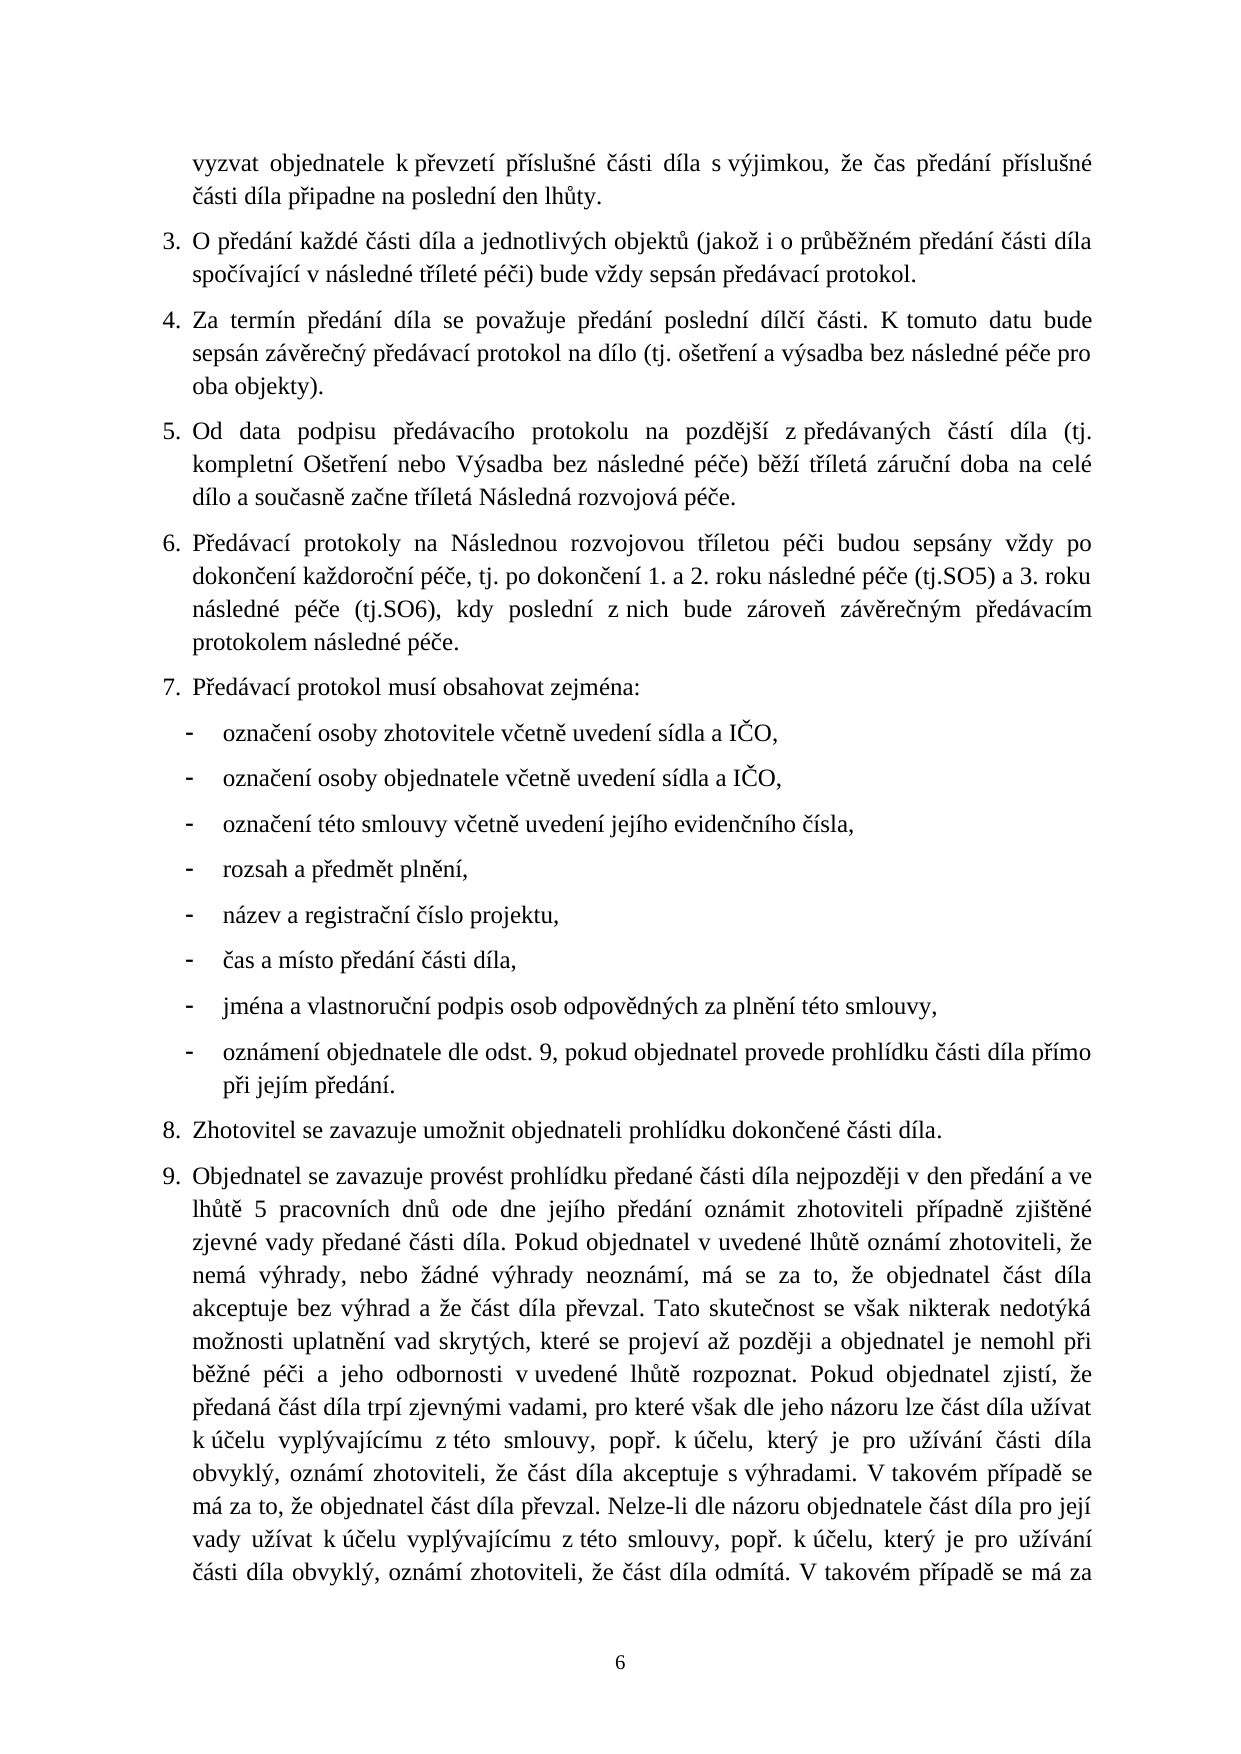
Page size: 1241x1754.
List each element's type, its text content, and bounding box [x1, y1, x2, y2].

list Předávací protokol musí obsahovat zejména: [162, 672, 1092, 701]
list Od data podpisu předávacího protokolu na pozdější z předávaných částí díla (tj. kompletní Ošetření nebo Výsadba bez následné péče) běží tříletá záruční doba na celé dílo a současně začne tříletá Následná rozvojová péče. [162, 416, 1092, 511]
list Předávací protokoly na Následnou rozvojovou tříletou péči budou sepsány vždy po dokončení každoroční péče, tj. po dokončení 1. a 2. roku následné péče (tj.SO5) a 3. roku následné péče (tj.SO6), kdy poslední z nich bude zároveň závěrečným předávacím protokolem následné péče. [162, 528, 1092, 656]
list označení osoby zhotovitele včetně uvedení sídla a IČO, [185, 718, 1092, 747]
list jména a vlastnoruční podpis osob odpovědných za plnění této smlouvy, [185, 991, 1092, 1020]
list rozsah a předmět plnění, [185, 854, 1092, 883]
list Za termín předání díla se považuje předání poslední dílčí části. K tomuto datu bude sepsán závěrečný předávací protokol na dílo (tj. ošetření a výsadba bez následné péče pro oba objekty). [162, 305, 1092, 399]
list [162, 148, 1092, 209]
list označení této smlouvy včetně uvedení jejího evidenčního čísla, [185, 809, 1092, 838]
list O předání každé části díla a jednotlivých objektů (jakož i o průběžném předání části díla spočívající v následné tříleté péči) bude vždy sepsán předávací protokol. [162, 226, 1092, 288]
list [162, 1161, 1092, 1586]
list název a registrační číslo projektu, [185, 900, 1092, 929]
list oznámení objednatele dle odst. 9, pokud objednatel provede prohlídku části díla přímo při jejím předání. [185, 1037, 1092, 1098]
list Zhotovitel se zavazuje umožnit objednateli prohlídku dokončené části díla. [162, 1115, 1092, 1144]
list čas a místo předání části díla, [185, 946, 1092, 974]
list označení osoby objednatele včetně uvedení sídla a IČO, [185, 763, 1092, 792]
